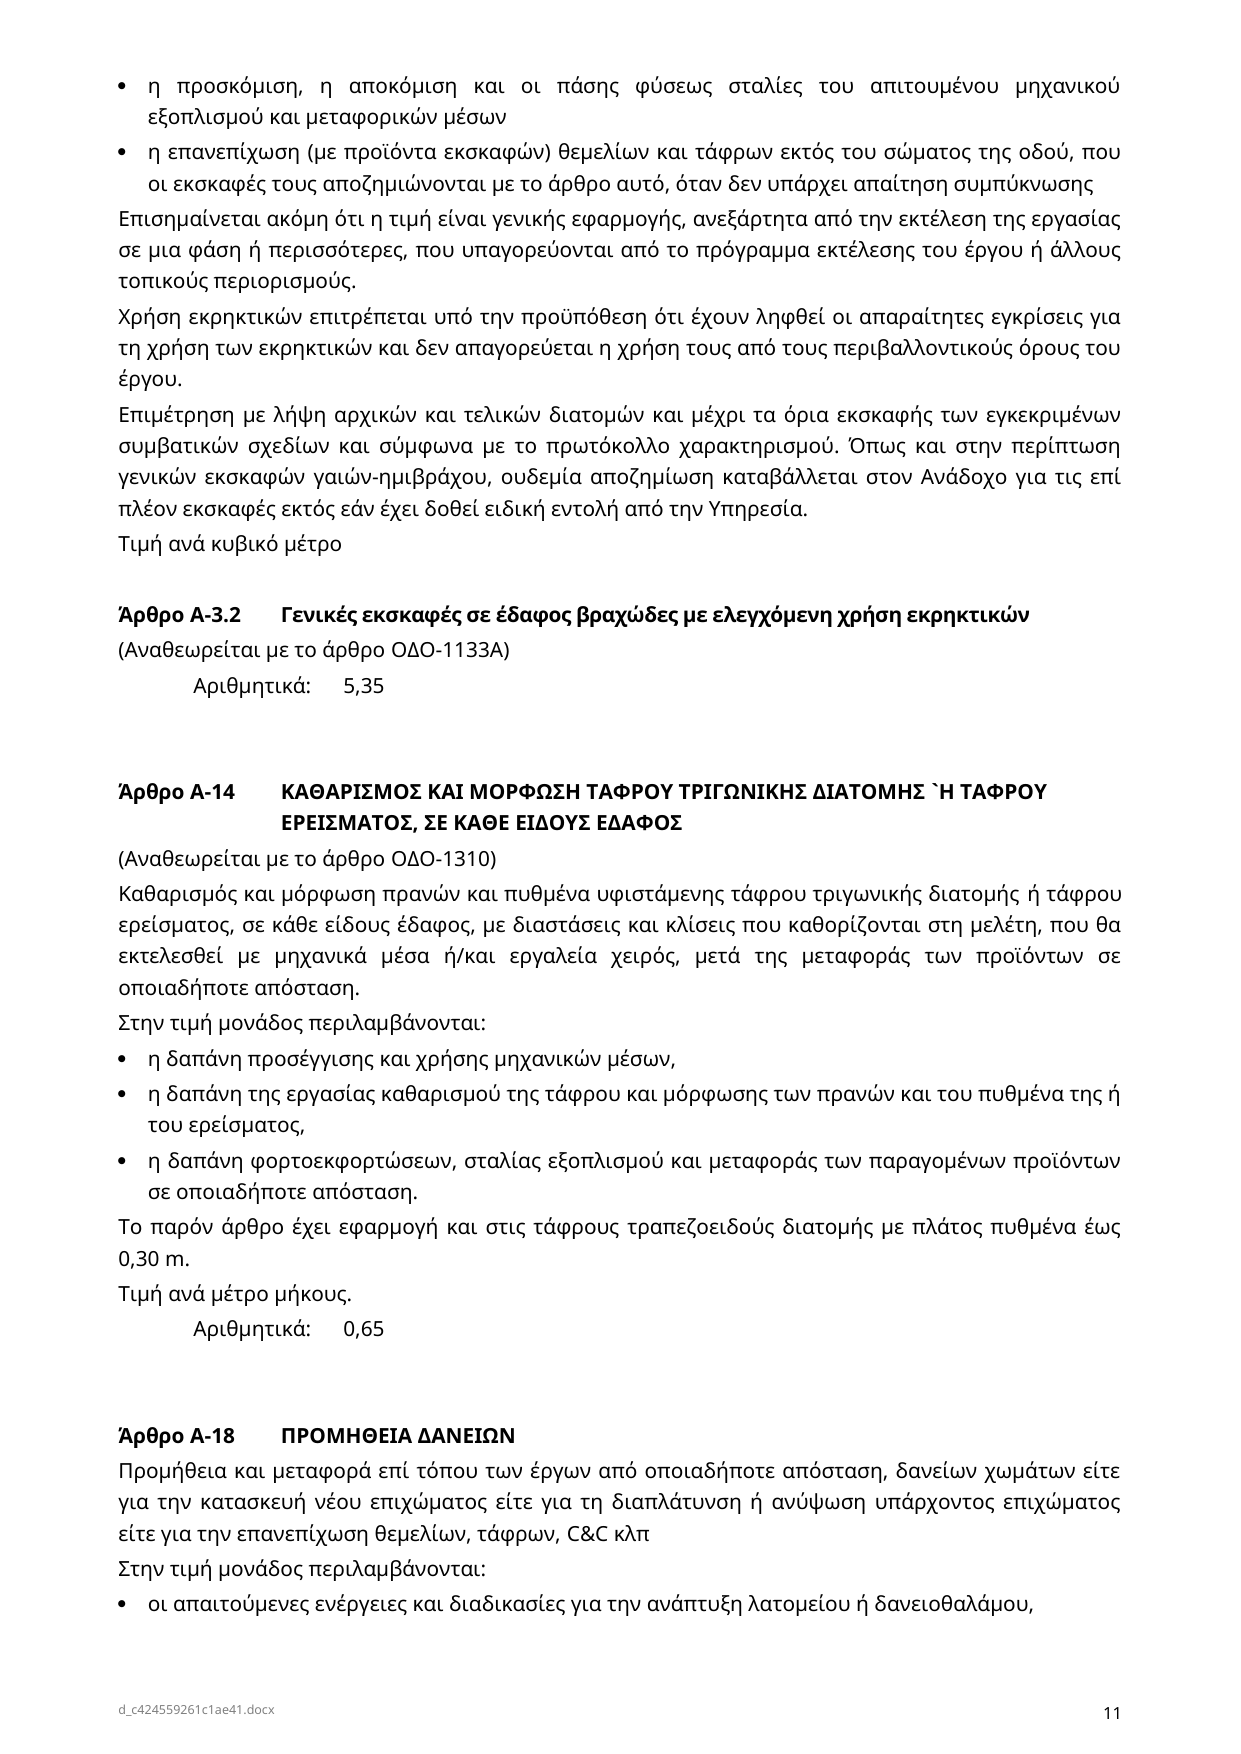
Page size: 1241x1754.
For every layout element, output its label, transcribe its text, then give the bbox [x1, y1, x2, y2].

list η προσκόμιση, η αποκόμιση και οι πάσης φύσεως σταλίες του απιτουμένου μηχανικού εξοπλισμού και μεταφορικών μέσων [118, 71, 1122, 131]
text Τιμή ανά κυβικό μέτρο [118, 529, 1122, 558]
text Στην τιμή μονάδος περιλαμβάνονται: [118, 1554, 1122, 1583]
list η δαπάνη προσέγγισης και χρήσης μηχανικών μέσων, [118, 1044, 1122, 1072]
text (Αναθεωρείται με το άρθρο ΟΔΟ-1310) [118, 844, 1122, 872]
text Χρήση εκρηκτικών επιτρέπεται υπό την προϋπόθεση ότι έχουν ληφθεί οι απαραίτητες εγκρίσεις για τη χρήση των εκρηκτικών και δεν απαγορεύεται η χρήση τους από τους περιβαλλοντικούς όρους του έργου. [118, 302, 1122, 393]
list οι απαιτούμενες ενέργειες και διαδικασίες για την ανάπτυξη λατομείου ή δανειοθαλάμου, [118, 1589, 1122, 1618]
text Αριθμητικά: 0,65 [118, 1314, 1122, 1343]
list η επανεπίχωση (με προϊόντα εκσκαφών) θεμελίων και τάφρων εκτός του σώματος της οδού, που οι εκσκαφές τους αποζημιώνονται με το άρθρο αυτό, όταν δεν υπάρχει απαίτηση συμπύκνωσης [118, 137, 1122, 197]
text Επισημαίνεται ακόμη ότι η τιμή είναι γενικής εφαρμογής, ανεξάρτητα από την εκτέλεση της εργασίας σε μια φάση ή περισσότερες, που υπαγορεύονται από το πρόγραμμα εκτέλεσης του έργου ή άλλους τοπικούς περιορισμούς. [118, 204, 1122, 295]
list η δαπάνη της εργασίας καθαρισμού της τάφρου και μόρφωσης των πρανών και του πυθμένα της ή του ερείσματος, [118, 1079, 1122, 1139]
text (Αναθεωρείται με το άρθρο ΟΔΟ-1133Α) [118, 635, 1122, 664]
text Άρθρο Α-14 ΚΑΘΑΡΙΣΜΟΣ ΚΑΙ ΜΟΡΦΩΣΗ ΤΑΦΡΟΥ ΤΡΙΓΩΝΙΚΗΣ ΔΙΑΤΟΜΗΣ `Η ΤΑΦΡΟΥ ΕΡΕΙΣΜΑΤΟΣ, ΣΕ ΚΑΘΕ ΕΙΔΟΥΣ ΕΔΑΦΟΣ [118, 777, 1122, 837]
text Στην τιμή μονάδος περιλαμβάνονται: [118, 1008, 1122, 1037]
text Άρθρο Α-3.2 Γενικές εκσκαφές σε έδαφος βραχώδες με ελεγχόμενη χρήση εκρηκτικών [118, 600, 1122, 628]
text Επιμέτρηση με λήψη αρχικών και τελικών διατομών και μέχρι τα όρια εκσκαφής των εγκεκριμένων συμβατικών σχεδίων και σύμφωνα με το πρωτόκολλο χαρακτηρισμού. Όπως και στην περίπτωση γενικών εκσκαφών γαιών-ημιβράχου, ουδεμία αποζημίωση καταβάλλεται στον Ανάδοχο για τις επί πλέον εκσκαφές εκτός εάν έχει δοθεί ειδική εντολή από την Υπηρεσία. [118, 400, 1122, 522]
text Προμήθεια και μεταφορά επί τόπου των έργων από οποιαδήποτε απόσταση, δανείων χωμάτων είτε για την κατασκευή νέου επιχώματος είτε για τη διαπλάτυνση ή ανύψωση υπάρχοντος επιχώματος είτε για την επανεπίχωση θεμελίων, τάφρων, C&C κλπ [118, 1456, 1122, 1547]
text Το παρόν άρθρο έχει εφαρμογή και στις τάφρους τραπεζοειδούς διατομής με πλάτος πυθμένα έως . [118, 1212, 1122, 1272]
list η δαπάνη φορτοεκφορτώσεων, σταλίας εξοπλισμού και μεταφοράς των παραγομένων προϊόντων σε οποιαδήποτε απόσταση. [118, 1146, 1122, 1206]
text Αριθμητικά: 5,35 [118, 671, 1122, 699]
text Άρθρο Α-18 ΠΡΟΜΗΘΕΙΑ ΔΑΝΕΙΩΝ [118, 1421, 1122, 1449]
text Τιμή ανά μέτρο μήκους. [118, 1279, 1122, 1308]
text Καθαρισμός και μόρφωση πρανών και πυθμένα υφιστάμενης τάφρου τριγωνικής διατομής ή τάφρου ερείσματος, σε κάθε είδους έδαφος, με διαστάσεις και κλίσεις που καθορίζονται στη μελέτη, που θα εκτελεσθεί με μηχανικά μέσα ή/και εργαλεία χειρός, μετά της μεταφοράς των προϊόντων σε οποιαδήποτε απόσταση. [118, 879, 1122, 1001]
